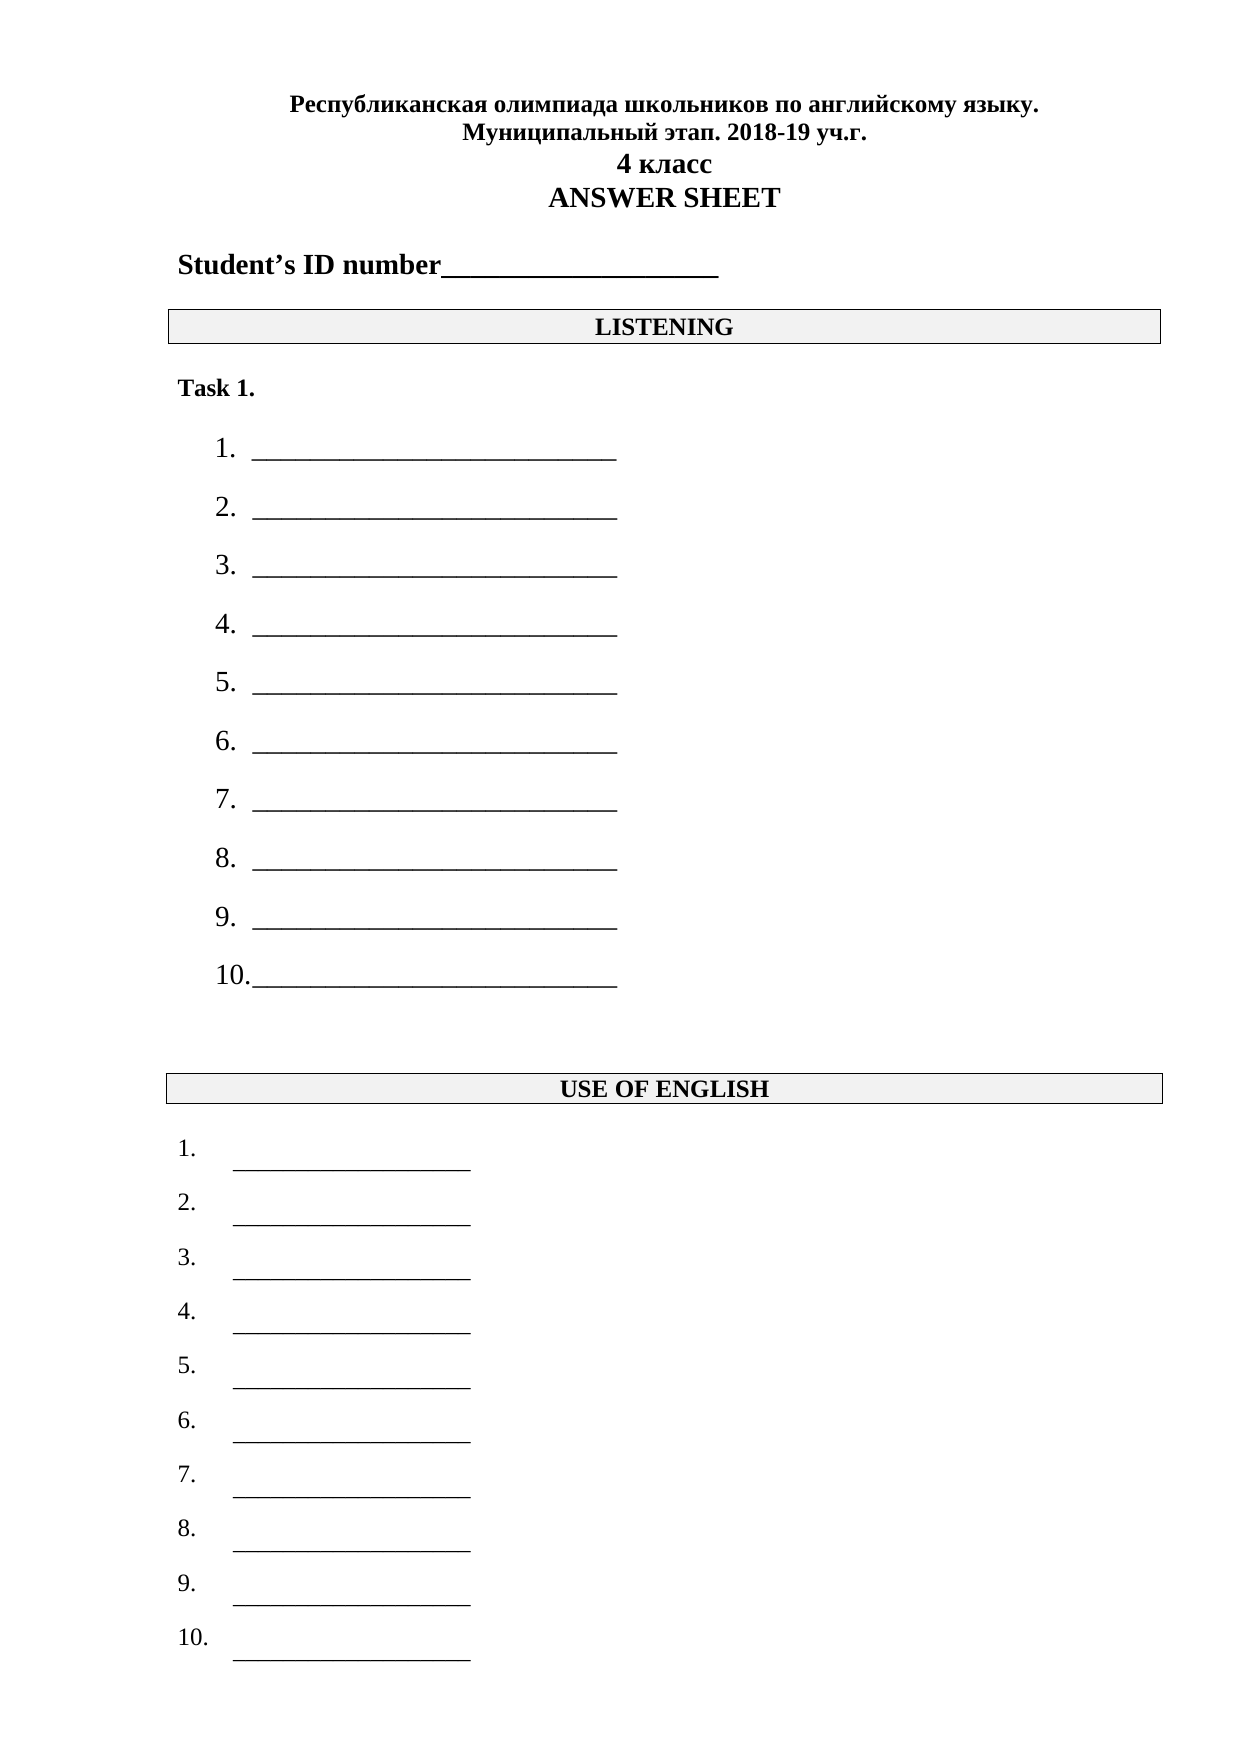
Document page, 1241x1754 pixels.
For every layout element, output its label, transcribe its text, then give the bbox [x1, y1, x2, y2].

text ANSWER SHEET [177, 180, 1152, 213]
list _________________________ [215, 664, 1152, 698]
text Муниципальный этап. 2018-19 уч.г. [177, 117, 1152, 146]
table_header USE OF ENGLISH [167, 1074, 1162, 1103]
text Student’s ID number___________________ [177, 247, 1152, 280]
text 4 класс [177, 146, 1152, 180]
table_cell [166, 1568, 222, 1622]
table_header ___________________ [222, 1133, 930, 1187]
table_cell [166, 1405, 222, 1459]
table_cell ___________________ [222, 1405, 930, 1459]
text LISTENING [169, 310, 1160, 343]
table_cell ___________________ [222, 1514, 930, 1568]
table_cell ___________________ [222, 1459, 930, 1513]
list _________________________ [215, 606, 1152, 639]
table_cell [166, 1187, 222, 1242]
list _________________________ [215, 547, 1152, 581]
list _________________________ [214, 430, 1152, 464]
table_cell [166, 1514, 222, 1568]
list _________________________ [215, 899, 1152, 932]
table_cell [166, 1622, 222, 1677]
table_cell ___________________ [222, 1568, 930, 1622]
list _________________________ [215, 782, 1152, 815]
table_cell [166, 1296, 222, 1350]
list _________________________ [215, 489, 1152, 522]
table_cell ___________________ [222, 1187, 930, 1242]
text Республиканская олимпиада школьников по английскому языку. [177, 89, 1152, 117]
text Task 1. [177, 373, 1152, 402]
table_cell ___________________ [222, 1296, 930, 1350]
table_cell ___________________ [222, 1242, 930, 1296]
table_cell [166, 1350, 222, 1405]
list _________________________ [215, 957, 1152, 991]
list _________________________ [215, 723, 1152, 757]
table_header [166, 1133, 222, 1187]
table_cell [166, 1242, 222, 1296]
table_cell ___________________ [222, 1350, 930, 1405]
table_cell ___________________ [222, 1622, 930, 1677]
list _________________________ [215, 840, 1152, 874]
table_cell [166, 1459, 222, 1513]
